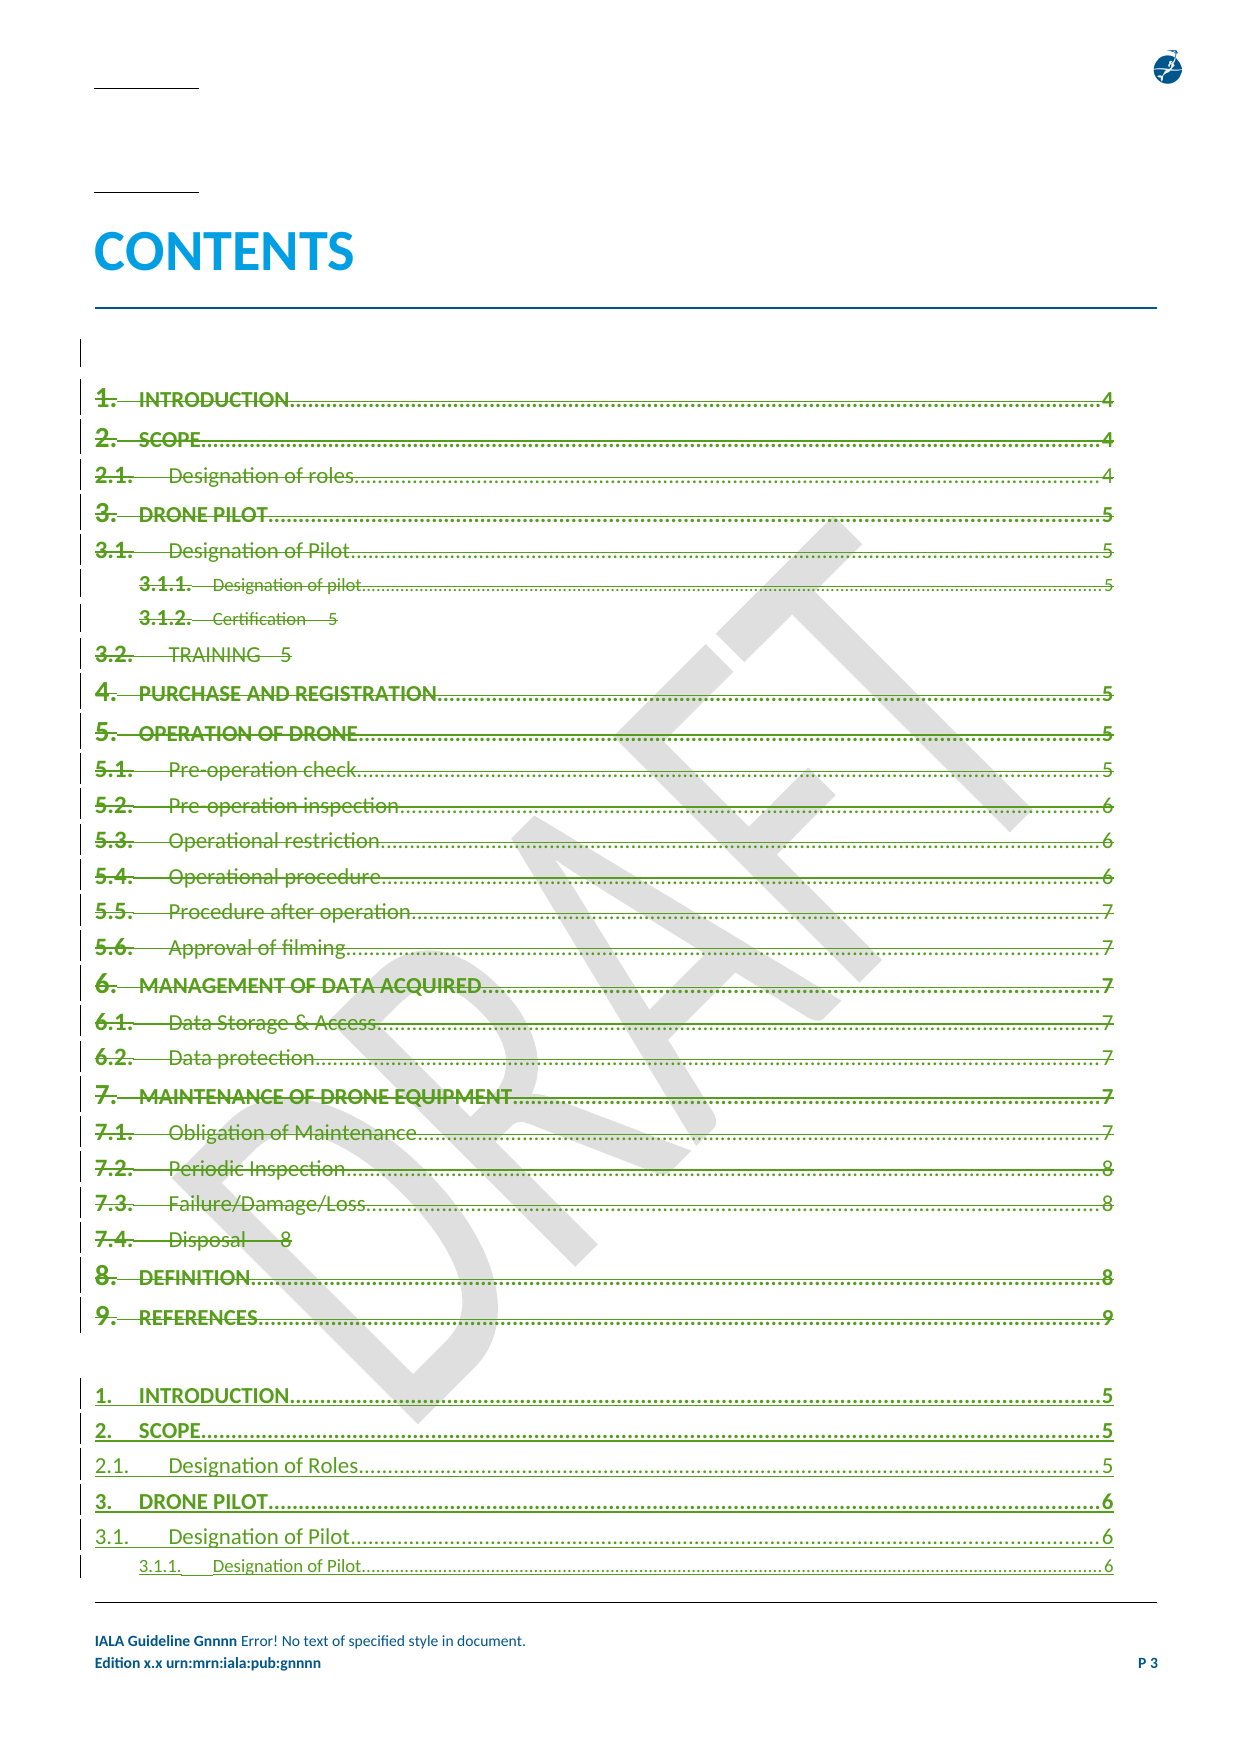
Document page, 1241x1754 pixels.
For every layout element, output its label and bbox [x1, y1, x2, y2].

picture [1122, 0, 1241, 119]
